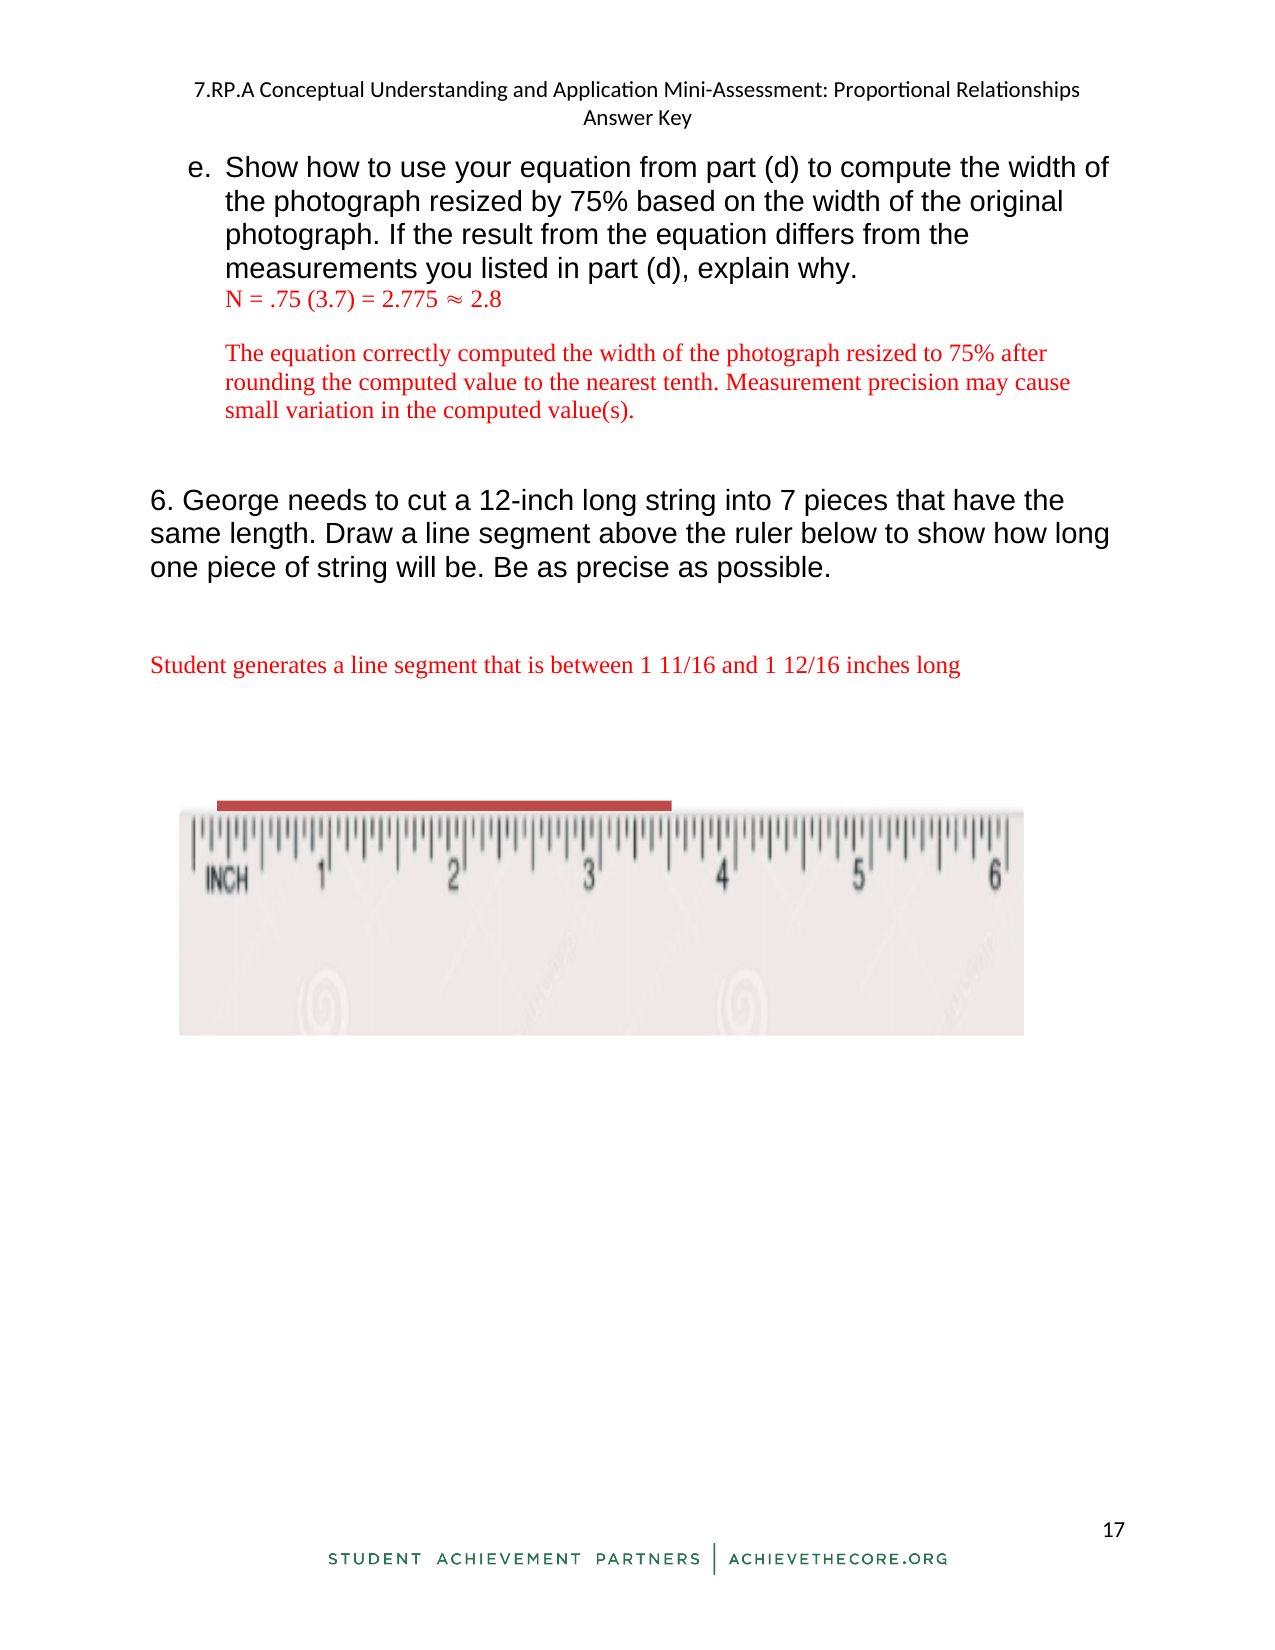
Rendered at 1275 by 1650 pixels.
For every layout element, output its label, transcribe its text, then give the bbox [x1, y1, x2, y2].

text N = .75 (3.7) = 2.775 2.8 [225, 284, 1125, 313]
list Show how to use your equation from part (d) to compute the width of the photograph resized by 75% based on the width of the original photograph. If the result from the equation differs from the measurements you listed in part (d), explain why. [187, 150, 1125, 284]
text Student generates a line segment that is between 1 11/16 and 1 12/16 inches long [150, 650, 1125, 679]
text The equation correctly computed the width of the photograph resized to 75% after rounding the computed value to the nearest tenth. Measurement precision may cause small variation in the computed value(s). [225, 338, 1125, 424]
picture [328, 1543, 947, 1575]
picture [158, 783, 1023, 1035]
text 6. George needs to cut a 12-inch long string into 7 pieces that have the same length. Draw a line segment above the ruler below to show how long one piece of string will be. Be as precise as possible. [150, 483, 1125, 583]
